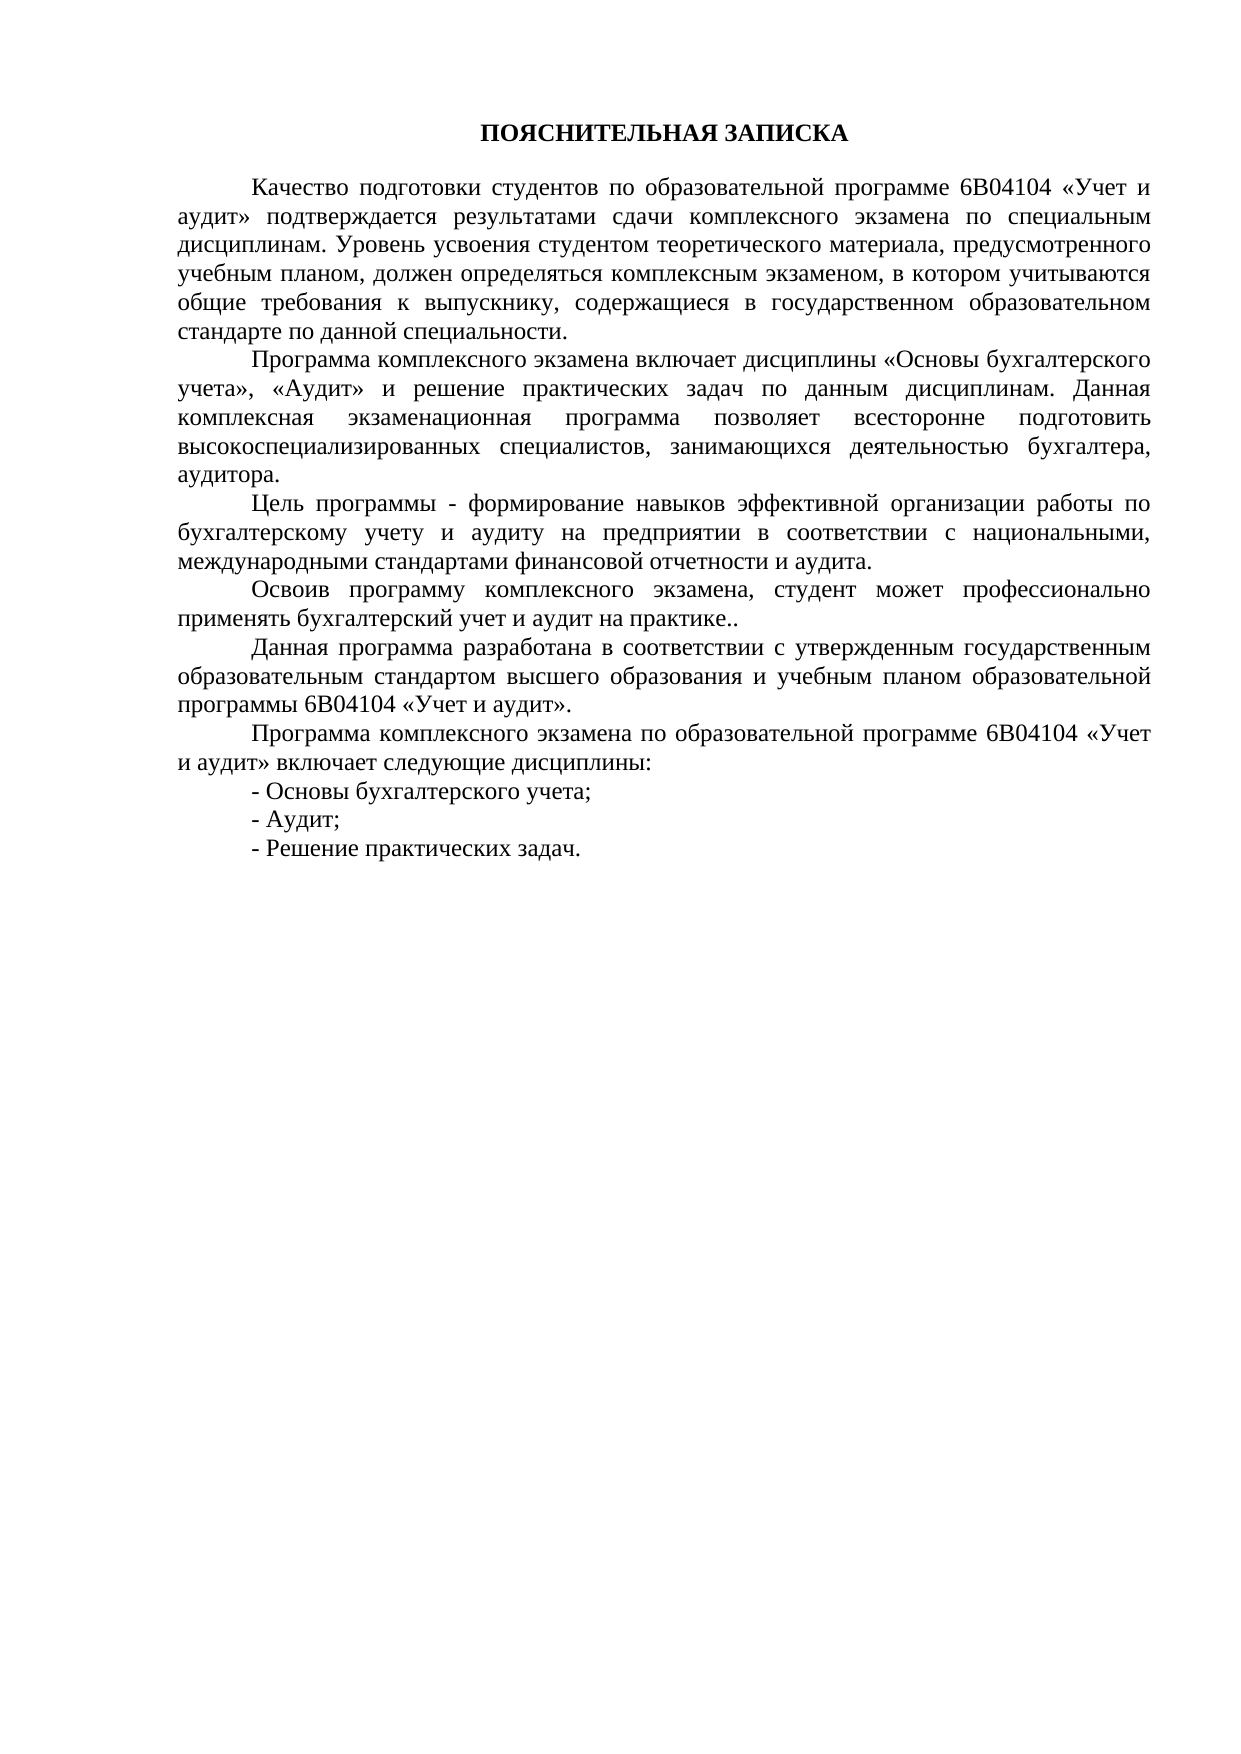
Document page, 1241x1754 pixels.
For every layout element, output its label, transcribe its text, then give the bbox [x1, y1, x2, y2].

text Программа комплексного экзамена включает дисциплины «Основы бухгалтерского учета», «Аудит» и решение практических задач по данным дисциплинам. Данная комплексная экзаменационная программа позволяет всесторонне подготовить высокоспециализированных специалистов, занимающихся деятельностью бухгалтера, аудитора. [177, 344, 1152, 488]
text - Основы бухгалтерского учета; [177, 776, 1152, 804]
text Данная программа разработана в соответствии с утвержденным государственным образовательным стандартом высшего образования и учебным планом образовательной программы 6В04104 «Учет и аудит». [177, 632, 1152, 718]
text - Аудит; [177, 804, 1152, 833]
text Освоив программу комплексного экзамена, студент может профессионально применять бухгалтерский учет и аудит на практике.. [177, 574, 1152, 632]
text - Решение практических задач. [177, 833, 1152, 862]
text Качество подготовки студентов по образовательной программе 6В04104 «Учет и аудит» подтверждается результатами сдачи комплексного экзамена по специальным дисциплинам. Уровень усвоения студентом теоретического материала, предусмотренного учебным планом, должен определяться комплексным экзаменом, в котором учитываются общие требования к выпускнику, содержащиеся в государственном образовательном стандарте по данной специальности. [177, 172, 1152, 344]
text Программа комплексного экзамена по образовательной программе 6В04104 «Учет и аудит» включает следующие дисциплины: [177, 718, 1152, 776]
text ПОЯСНИТЕЛЬНАЯ ЗАПИСКА [177, 118, 1152, 147]
text Цель программы - формирование навыков эффективной организации работы по бухгалтерскому учету и аудиту на предприятии в соответствии с национальными, международными стандартами финансовой отчетности и аудита. [177, 488, 1152, 574]
